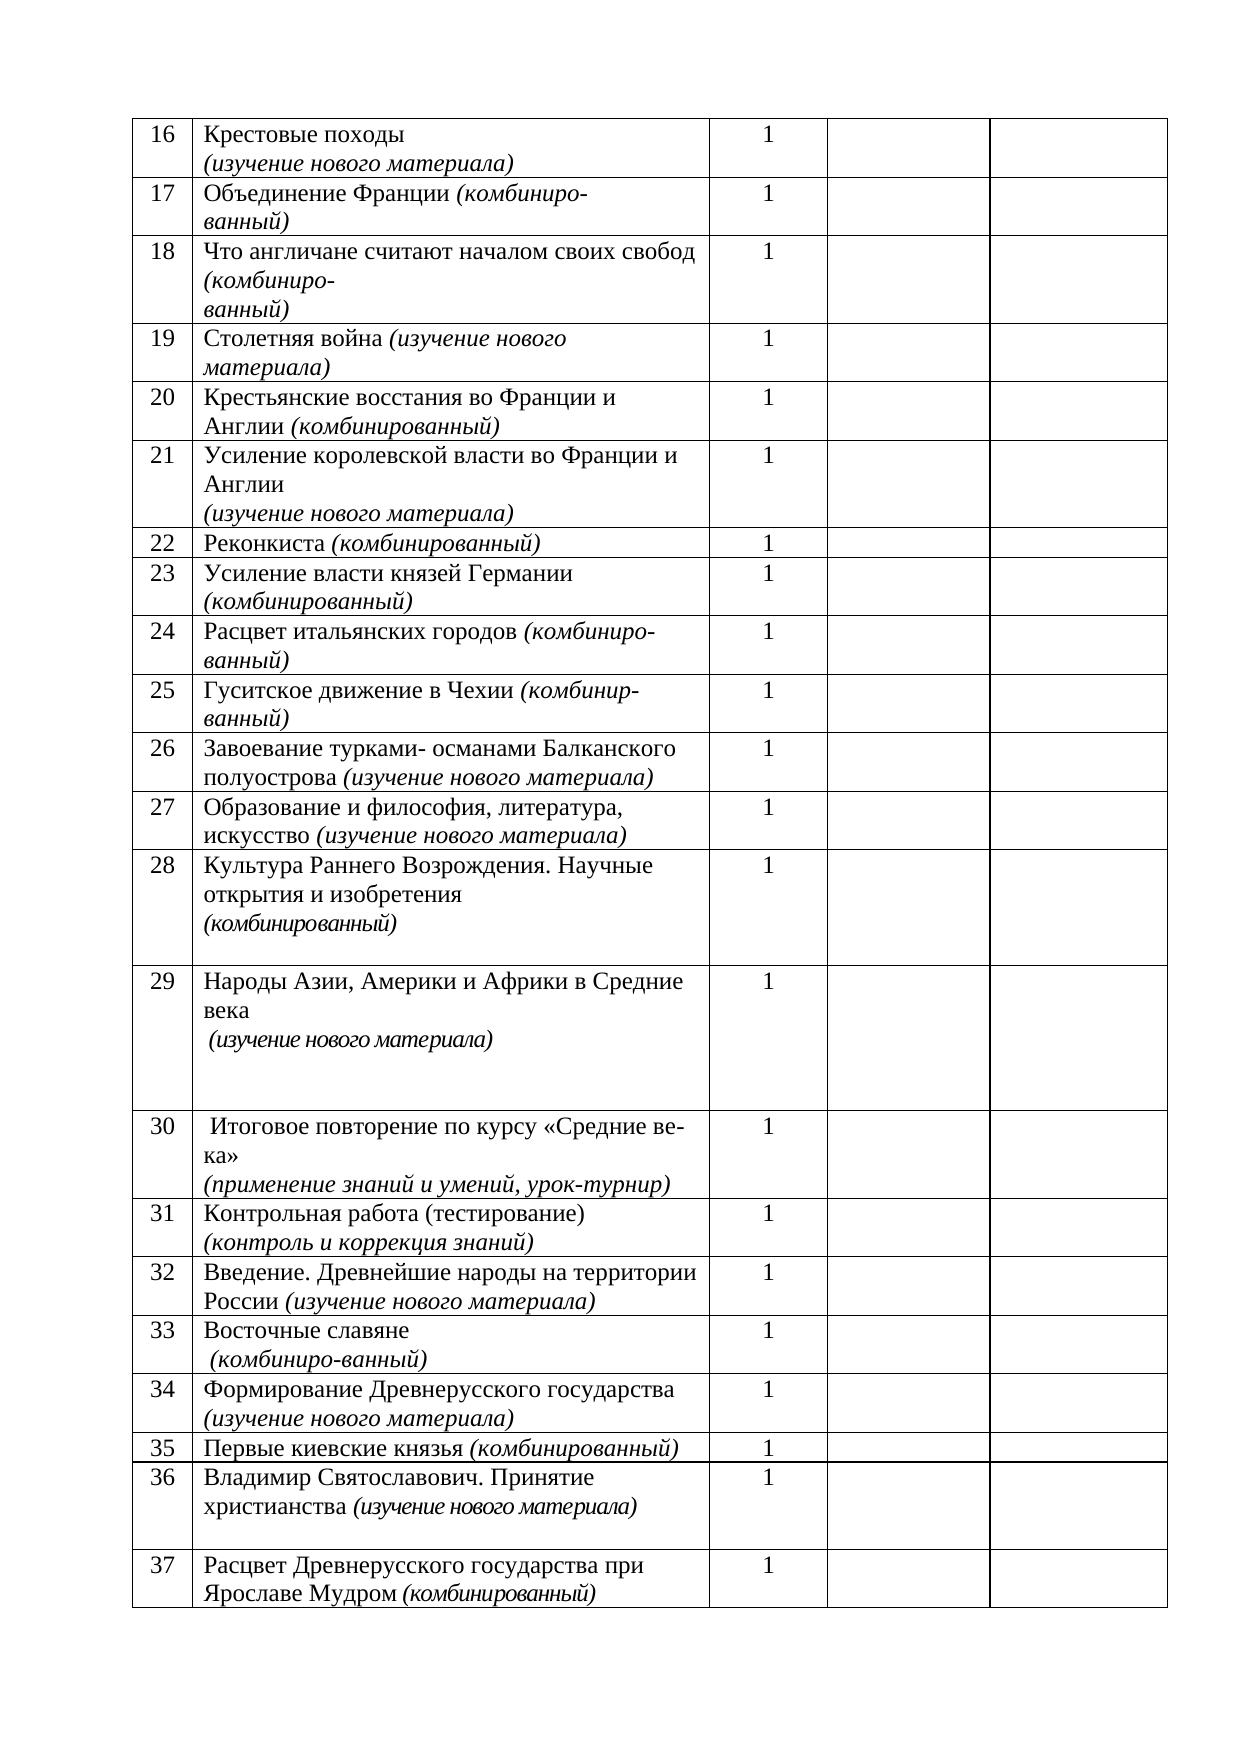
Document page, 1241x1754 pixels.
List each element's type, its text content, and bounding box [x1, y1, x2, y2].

table_cell [991, 528, 1167, 557]
table_cell Владимир Святославович. Принятие христианства (изучение нового материала) [193, 1463, 709, 1549]
table_cell 21 [133, 441, 192, 527]
table_cell Объединение Франции (комбиниро- ванный) [193, 178, 709, 235]
table_cell [991, 1111, 1167, 1197]
table_cell [991, 558, 1167, 615]
table_cell 1 [710, 441, 827, 527]
table_cell 1 [710, 119, 827, 177]
table_cell [991, 441, 1167, 527]
table_cell [991, 1433, 1167, 1461]
table_cell [828, 792, 989, 849]
table_cell Что англичане считают началом своих свобод (комбиниро- ванный) [193, 236, 709, 322]
table_cell 1 [710, 1463, 827, 1549]
table_cell 35 [133, 1433, 192, 1461]
table_cell 1 [710, 1316, 827, 1373]
table_cell [991, 1199, 1167, 1256]
table_cell Реконкиста (комбинированный) [193, 528, 709, 557]
table_cell 34 [133, 1374, 192, 1432]
table_cell 1 [710, 236, 827, 322]
table_cell Гуситское движение в Чехии (комбинир- ванный) [193, 675, 709, 732]
table_cell 28 [133, 850, 192, 965]
table_cell [828, 1111, 989, 1197]
table_cell 1 [710, 1257, 827, 1314]
table_cell [991, 178, 1167, 235]
table_cell [828, 119, 989, 177]
table_cell 1 [710, 675, 827, 732]
table_cell Восточные славяне (комбиниро-ванный) [193, 1316, 709, 1373]
table_cell [991, 792, 1167, 849]
table_cell 1 [710, 528, 827, 557]
table_cell 1 [710, 1374, 827, 1432]
table_cell 1 [710, 966, 827, 1110]
table_cell Культура Раннего Возрождения. Научные открытия и изобретения (комбинированный) [193, 850, 709, 965]
table_cell Завоевание турками- османами Балканского полуострова (изучение нового материала) [193, 733, 709, 791]
table_cell [828, 1257, 989, 1314]
table_cell 36 [133, 1463, 192, 1549]
table_cell 1 [710, 733, 827, 791]
table_cell 18 [133, 236, 192, 322]
table_cell 25 [133, 675, 192, 732]
table_cell [828, 1433, 989, 1461]
table_cell Крестовые походы (изучение нового материала) [193, 119, 709, 177]
table_cell Усиление власти князей Германии (комбинированный) [193, 558, 709, 615]
table_cell Итоговое повторение по курсу «Средние века» (применение знаний и умений, урок-турнир) [193, 1111, 709, 1197]
table_cell [828, 1463, 989, 1549]
table_cell [991, 850, 1167, 965]
table_cell [828, 966, 989, 1110]
table_cell [991, 382, 1167, 439]
table_cell [828, 616, 989, 674]
table_cell [991, 1257, 1167, 1314]
table_cell 17 [133, 178, 192, 235]
table_cell 31 [133, 1199, 192, 1256]
table_cell 1 [710, 616, 827, 674]
table_cell 33 [133, 1316, 192, 1373]
table_cell [828, 558, 989, 615]
table_cell 1 [710, 850, 827, 965]
table_cell 1 [710, 558, 827, 615]
table_cell 1 [710, 1111, 827, 1197]
table_cell [991, 1550, 1167, 1607]
table_cell [828, 675, 989, 732]
table_cell [991, 324, 1167, 381]
table_cell [828, 382, 989, 439]
table_cell Введение. Древнейшие народы на территории России (изучение нового материала) [193, 1257, 709, 1314]
table_cell 1 [710, 1550, 827, 1607]
table_cell [828, 178, 989, 235]
table_cell 32 [133, 1257, 192, 1314]
table_cell 1 [710, 1199, 827, 1256]
table_cell [828, 324, 989, 381]
table_cell 19 [133, 324, 192, 381]
table_cell 26 [133, 733, 192, 791]
table_cell Контрольная работа (тестирование) (контроль и коррекция знаний) [193, 1199, 709, 1256]
table_cell [991, 119, 1167, 177]
table_cell [828, 850, 989, 965]
table_cell [991, 616, 1167, 674]
table_cell 37 [133, 1550, 192, 1607]
table_cell [828, 1316, 989, 1373]
table_cell [991, 1316, 1167, 1373]
table_cell [991, 966, 1167, 1110]
table_cell [828, 528, 989, 557]
table_cell Столетняя война (изучение нового материала) [193, 324, 709, 381]
table_cell [828, 1199, 989, 1256]
table_cell [991, 675, 1167, 732]
table_cell Народы Азии, Америки и Африки в Средние века (изучение нового материала) [193, 966, 709, 1110]
table_cell Формирование Древнерусского государства (изучение нового материала) [193, 1374, 709, 1432]
table_cell [828, 1550, 989, 1607]
table_cell 29 [133, 966, 192, 1110]
table_cell [991, 236, 1167, 322]
table_cell Усиление королевской власти во Франции и Англии (изучение нового материала) [193, 441, 709, 527]
table_cell Первые киевские князья (комбинированный) [193, 1433, 709, 1461]
table_cell Крестьянские восстания во Франции и Англии (комбинированный) [193, 382, 709, 439]
table_cell 24 [133, 616, 192, 674]
table_cell 1 [710, 1433, 827, 1461]
table_cell [828, 1374, 989, 1432]
table_cell [828, 441, 989, 527]
table_cell Расцвет итальянских городов (комбиниро- ванный) [193, 616, 709, 674]
table_cell 30 [133, 1111, 192, 1197]
table_cell 23 [133, 558, 192, 615]
table_cell 1 [710, 382, 827, 439]
table_cell 20 [133, 382, 192, 439]
table_cell 1 [710, 792, 827, 849]
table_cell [193, 1550, 709, 1607]
table_cell [828, 236, 989, 322]
table_cell 1 [710, 324, 827, 381]
table_cell 1 [710, 178, 827, 235]
table_cell [991, 1374, 1167, 1432]
table_cell 27 [133, 792, 192, 849]
table_cell Образование и философия, литература, искусство (изучение нового материала) [193, 792, 709, 849]
table_cell [991, 733, 1167, 791]
table_cell [991, 1463, 1167, 1549]
table_cell 16 [133, 119, 192, 177]
table_cell 22 [133, 528, 192, 557]
table_cell [828, 733, 989, 791]
